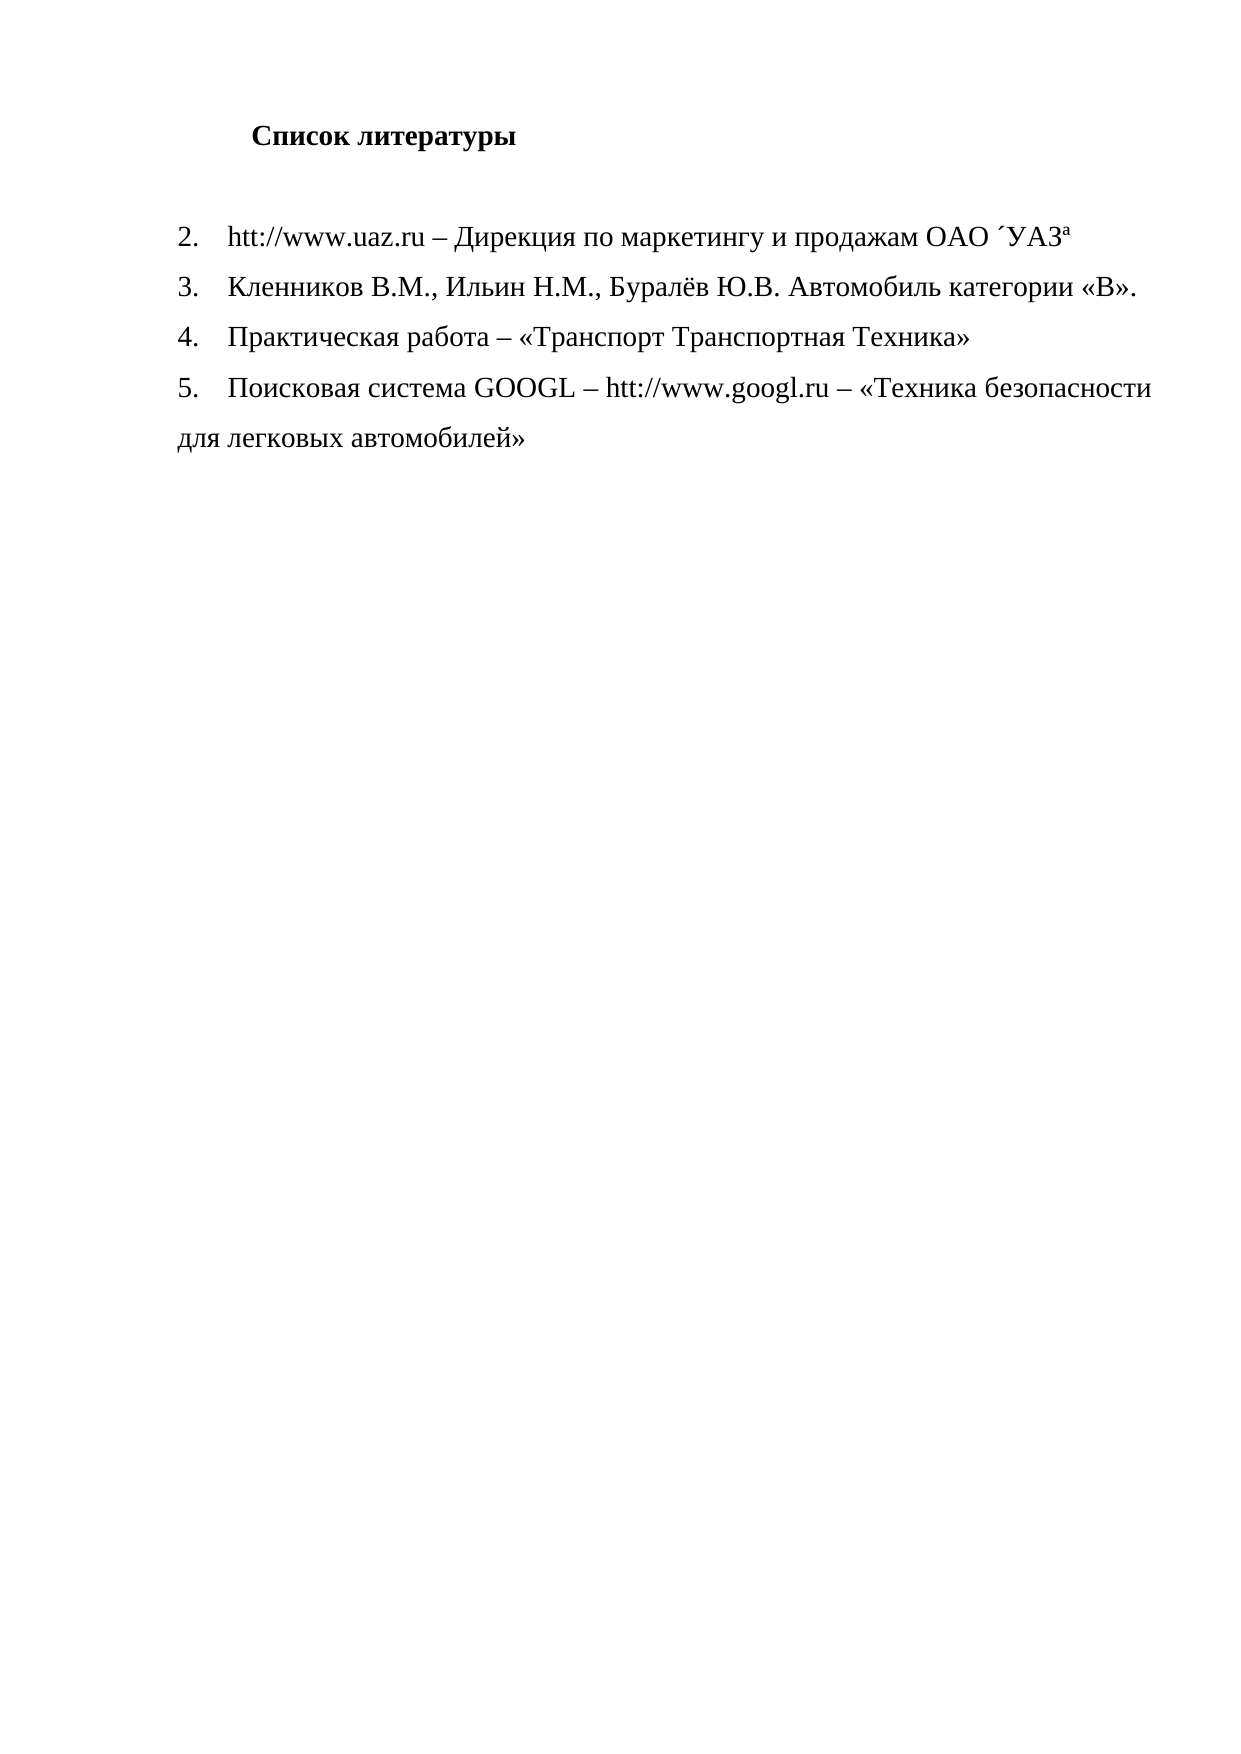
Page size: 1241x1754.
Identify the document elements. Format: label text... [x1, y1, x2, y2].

list Поисковая система GOOGL – htt://www.googl.ru – «Техника безопасности для легковых автомобилей» [177, 370, 1152, 453]
list Практическая работа – «Транспорт Транспортная Техника» [177, 319, 1152, 353]
list htt://www.uaz.ru – Дирекция по маркетингу и продажам ОАО ´УАЗª [177, 219, 1152, 252]
list Кленников В.М., Ильин Н.М., Буралёв Ю.В. Автомобиль категории «В». [177, 269, 1152, 303]
text Список литературы [177, 118, 1152, 152]
